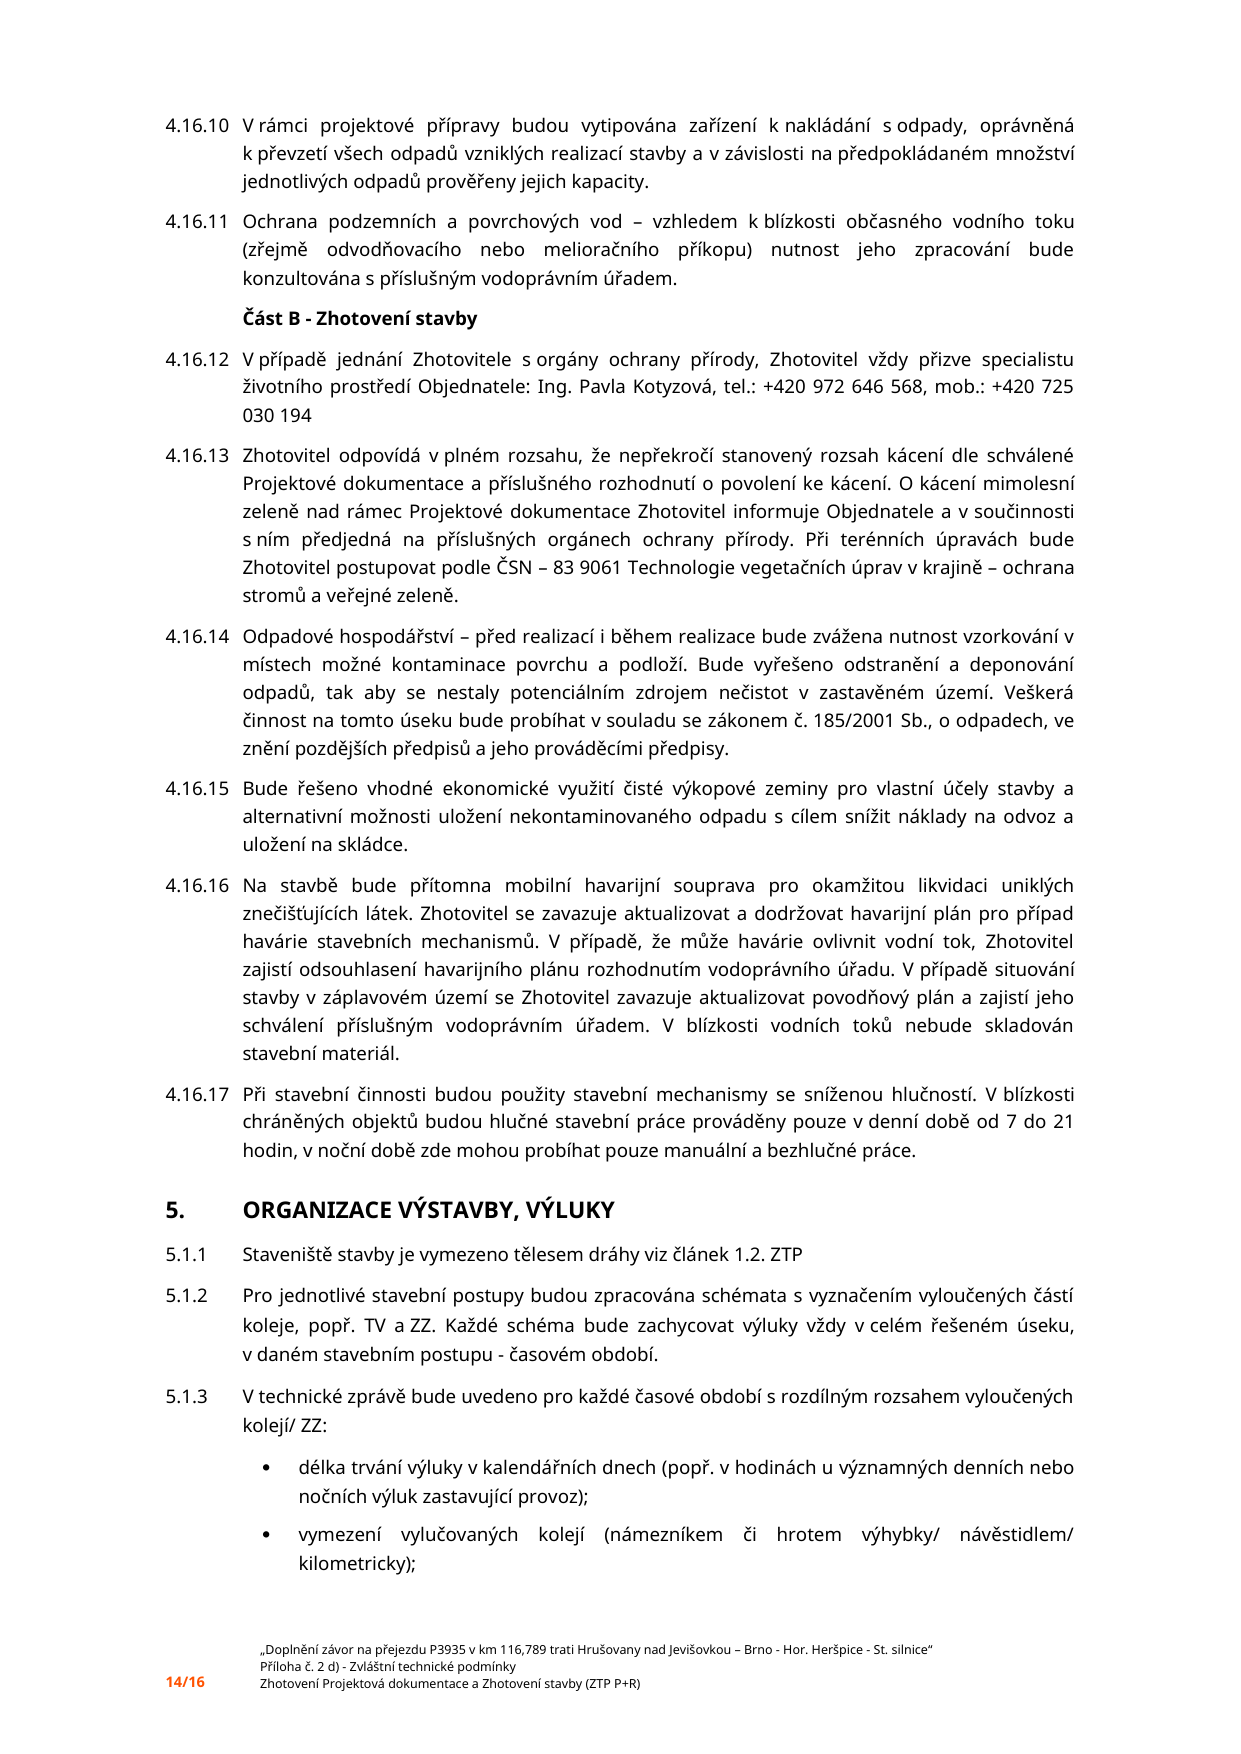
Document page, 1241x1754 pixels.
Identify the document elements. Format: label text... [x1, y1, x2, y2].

list Bude řešeno vhodné ekonomické využití čisté výkopové zeminy pro vlastní účely stavby a alternativní možnosti uložení nekontaminovaného odpadu s cílem snížit náklady na odvoz a uložení na skládce. [165, 776, 1075, 857]
text ORGANIZACE VÝSTAVBY, VÝLUKY [165, 1194, 1075, 1225]
text Staveniště stavby je vymezeno tělesem dráhy viz článek 1.2. ZTP [165, 1241, 1075, 1266]
list vymezení vylučovaných kolejí (námezníkem či hrotem výhybky/ návěstidlem/ kilometricky); [263, 1521, 1075, 1576]
text V technické zprávě bude uvedeno pro každé časové období s rozdílným rozsahem vyloučených kolejí/ ZZ: [165, 1383, 1075, 1438]
list délka trvání výluky v kalendářních dnech (popř. v hodinách u významných denních nebo nočních výluk zastavující provoz); [263, 1454, 1075, 1509]
text Při stavební činnosti budou použity stavební mechanismy se sníženou hlučností. V blízkosti chráněných objektů budou hlučné stavební práce prováděny pouze v denní době od 7 do 21 hodin, v noční době zde mohou probíhat pouze manuální a bezhlučné práce. [165, 1081, 1075, 1162]
list Odpadové hospodářství – před realizací i během realizace bude zvážena nutnost vzorkování v místech možné kontaminace povrchu a podloží. Bude vyřešeno odstranění a deponování odpadů, tak aby se nestaly potenciálním zdrojem nečistot v zastavěném území. Veškerá činnost na tomto úseku bude probíhat v souladu se zákonem č. 185/2001 Sb., o odpadech, ve znění pozdějších předpisů a jeho prováděcími předpisy. [165, 623, 1075, 761]
text V případě jednání Zhotovitele s orgány ochrany přírody, Zhotovitel vždy přizve specialistu životního prostředí Objednatele: Ing. Pavla Kotyzová, tel.: +420 972 646 568, mob.: +420 725 030 194 [165, 346, 1075, 427]
text Část B - Zhotovení stavby [242, 305, 1075, 331]
text Na stavbě bude přítomna mobilní havarijní souprava pro okamžitou likvidaci uniklých znečišťujících látek. Zhotovitel se zavazuje aktualizovat a dodržovat havarijní plán pro případ havárie stavebních mechanismů. V případě, že může havárie ovlivnit vodní tok, Zhotovitel zajistí odsouhlasení havarijního plánu rozhodnutím vodoprávního úřadu. V případě situování stavby v záplavovém území se Zhotovitel zavazuje aktualizovat povodňový plán a zajistí jeho schválení příslušným vodoprávním úřadem. V blízkosti vodních toků nebude skladován stavební materiál. [165, 872, 1075, 1066]
list V rámci projektové přípravy budou vytipována zařízení k nakládání s odpady, oprávněná k převzetí všech odpadů vzniklých realizací stavby a v závislosti na předpokládaném množství jednotlivých odpadů prověřeny jejich kapacity. [165, 112, 1075, 194]
text Pro jednotlivé stavební postupy budou zpracována schémata s vyznačením vyloučených částí koleje, popř. TV a ZZ. Každé schéma bude zachycovat výluky vždy v celém řešeném úseku, v daném stavebním postupu - časovém období. [165, 1283, 1075, 1367]
list Ochrana podzemních a povrchových vod – vzhledem k blízkosti občasného vodního toku (zřejmě odvodňovacího nebo melioračního příkopu) nutnost jeho zpracování bude konzultována s příslušným vodoprávním úřadem. [165, 209, 1075, 290]
list Zhotovitel odpovídá v plném rozsahu, že nepřekročí stanovený rozsah kácení dle schválené Projektové dokumentace a příslušného rozhodnutí o povolení ke kácení. O kácení mimolesní zeleně nad rámec Projektové dokumentace Zhotovitel informuje Objednatele a v součinnosti s ním předjedná na příslušných orgánech ochrany přírody. Při terénních úpravách bude Zhotovitel postupovat podle ČSN – 83 9061 Technologie vegetačních úprav v krajině – ochrana stromů a veřejné zeleně. [165, 442, 1075, 608]
